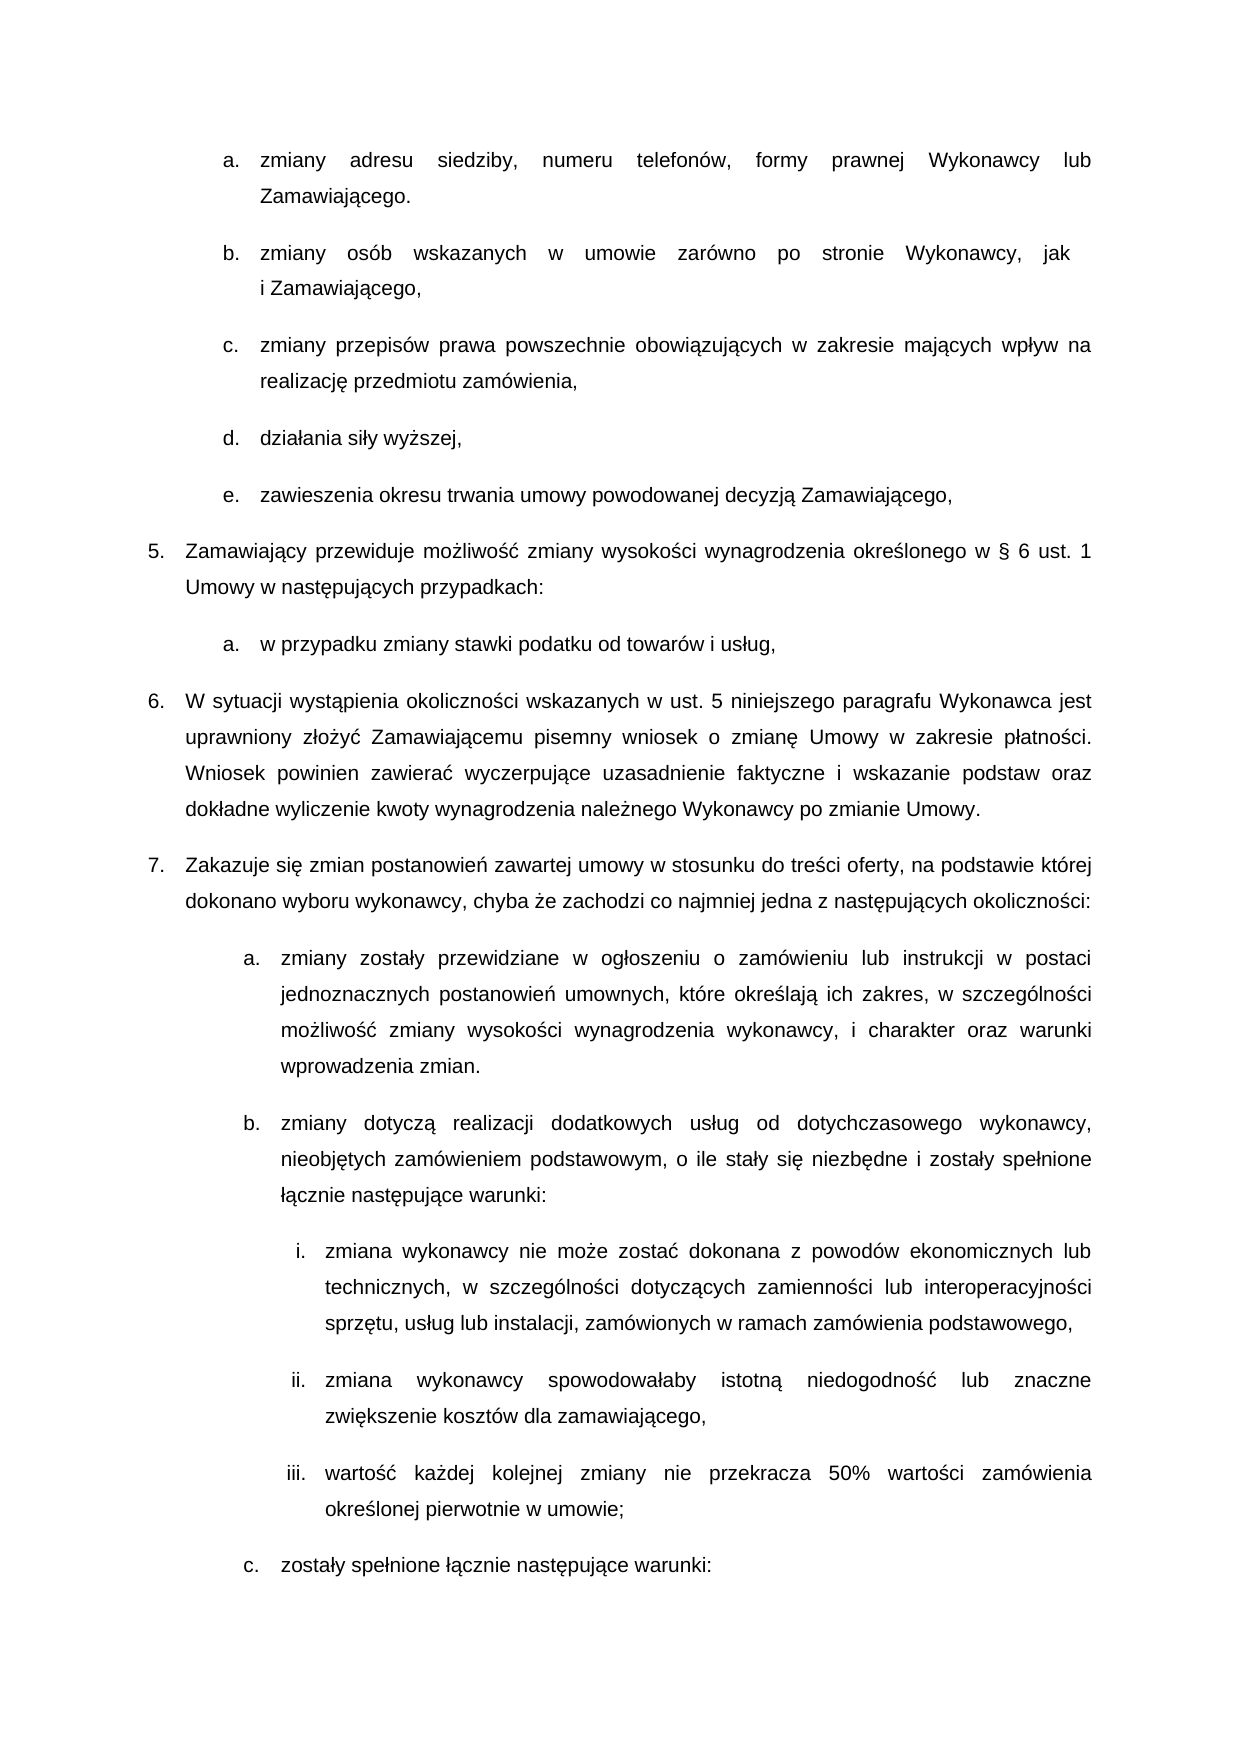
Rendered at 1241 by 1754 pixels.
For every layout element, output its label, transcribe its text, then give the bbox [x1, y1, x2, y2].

list zmiany dotyczą realizacji dodatkowych usług od dotychczasowego wykonawcy, nieobjętych zamówieniem podstawowym, o ile stały się niezbędne i zostały spełnione łącznie następujące warunki: [243, 1111, 1093, 1206]
list zmiana wykonawcy nie może zostać dokonana z powodów ekonomicznych lub technicznych, w szczególności dotyczących zamienności lub interoperacyjności sprzętu, usług lub instalacji, zamówionych w ramach zamówienia podstawowego, [306, 1239, 1093, 1335]
list zmiana wykonawcy spowodowałaby istotną niedogodność lub znaczne zwiększenie kosztów dla zamawiającego, [306, 1368, 1093, 1428]
list zmiany zostały przewidziane w ogłoszeniu o zamówieniu lub instrukcji w postaci jednoznacznych postanowień umownych, które określają ich zakres, w szczególności możliwość zmiany wysokości wynagrodzenia wykonawcy, i charakter oraz warunki wprowadzenia zmian. [243, 946, 1093, 1078]
list Zamawiający przewiduje możliwość zmiany wysokości wynagrodzenia określonego w § 6 ust. 1 Umowy w następujących przypadkach: [148, 539, 1093, 599]
list w przypadku zmiany stawki podatku od towarów i usług, [223, 632, 1093, 656]
list zostały spełnione łącznie następujące warunki: [243, 1553, 1093, 1577]
list zmiany przepisów prawa powszechnie obowiązujących w zakresie mających wpływ na realizację przedmiotu zamówienia, [223, 333, 1093, 393]
list Zakazuje się zmian postanowień zawartej umowy w stosunku do treści oferty, na podstawie której dokonano wyboru wykonawcy, chyba że zachodzi co najmniej jedna z następujących okoliczności: [148, 853, 1093, 913]
list zmiany adresu siedziby, numeru telefonów, formy prawnej Wykonawcy lub Zamawiającego. [223, 148, 1093, 207]
list zawieszenia okresu trwania umowy powodowanej decyzją Zamawiającego, [223, 482, 1093, 506]
list W sytuacji wystąpienia okoliczności wskazanych w ust. 5 niniejszego paragrafu Wykonawca jest uprawniony złożyć Zamawiającemu pisemny wniosek o zmianę Umowy w zakresie płatności. Wniosek powinien zawierać wyczerpujące uzasadnienie faktyczne i wskazanie podstaw oraz dokładne wyliczenie kwoty wynagrodzenia należnego Wykonawcy po zmianie Umowy. [148, 689, 1093, 821]
list działania siły wyższej, [223, 426, 1093, 450]
list zmiany osób wskazanych w umowie zarówno po stronie Wykonawcy, jak i Zamawiającego, [223, 240, 1093, 300]
list wartość każdej kolejnej zmiany nie przekracza 50% wartości zamówienia określonej pierwotnie w umowie; [306, 1461, 1093, 1521]
